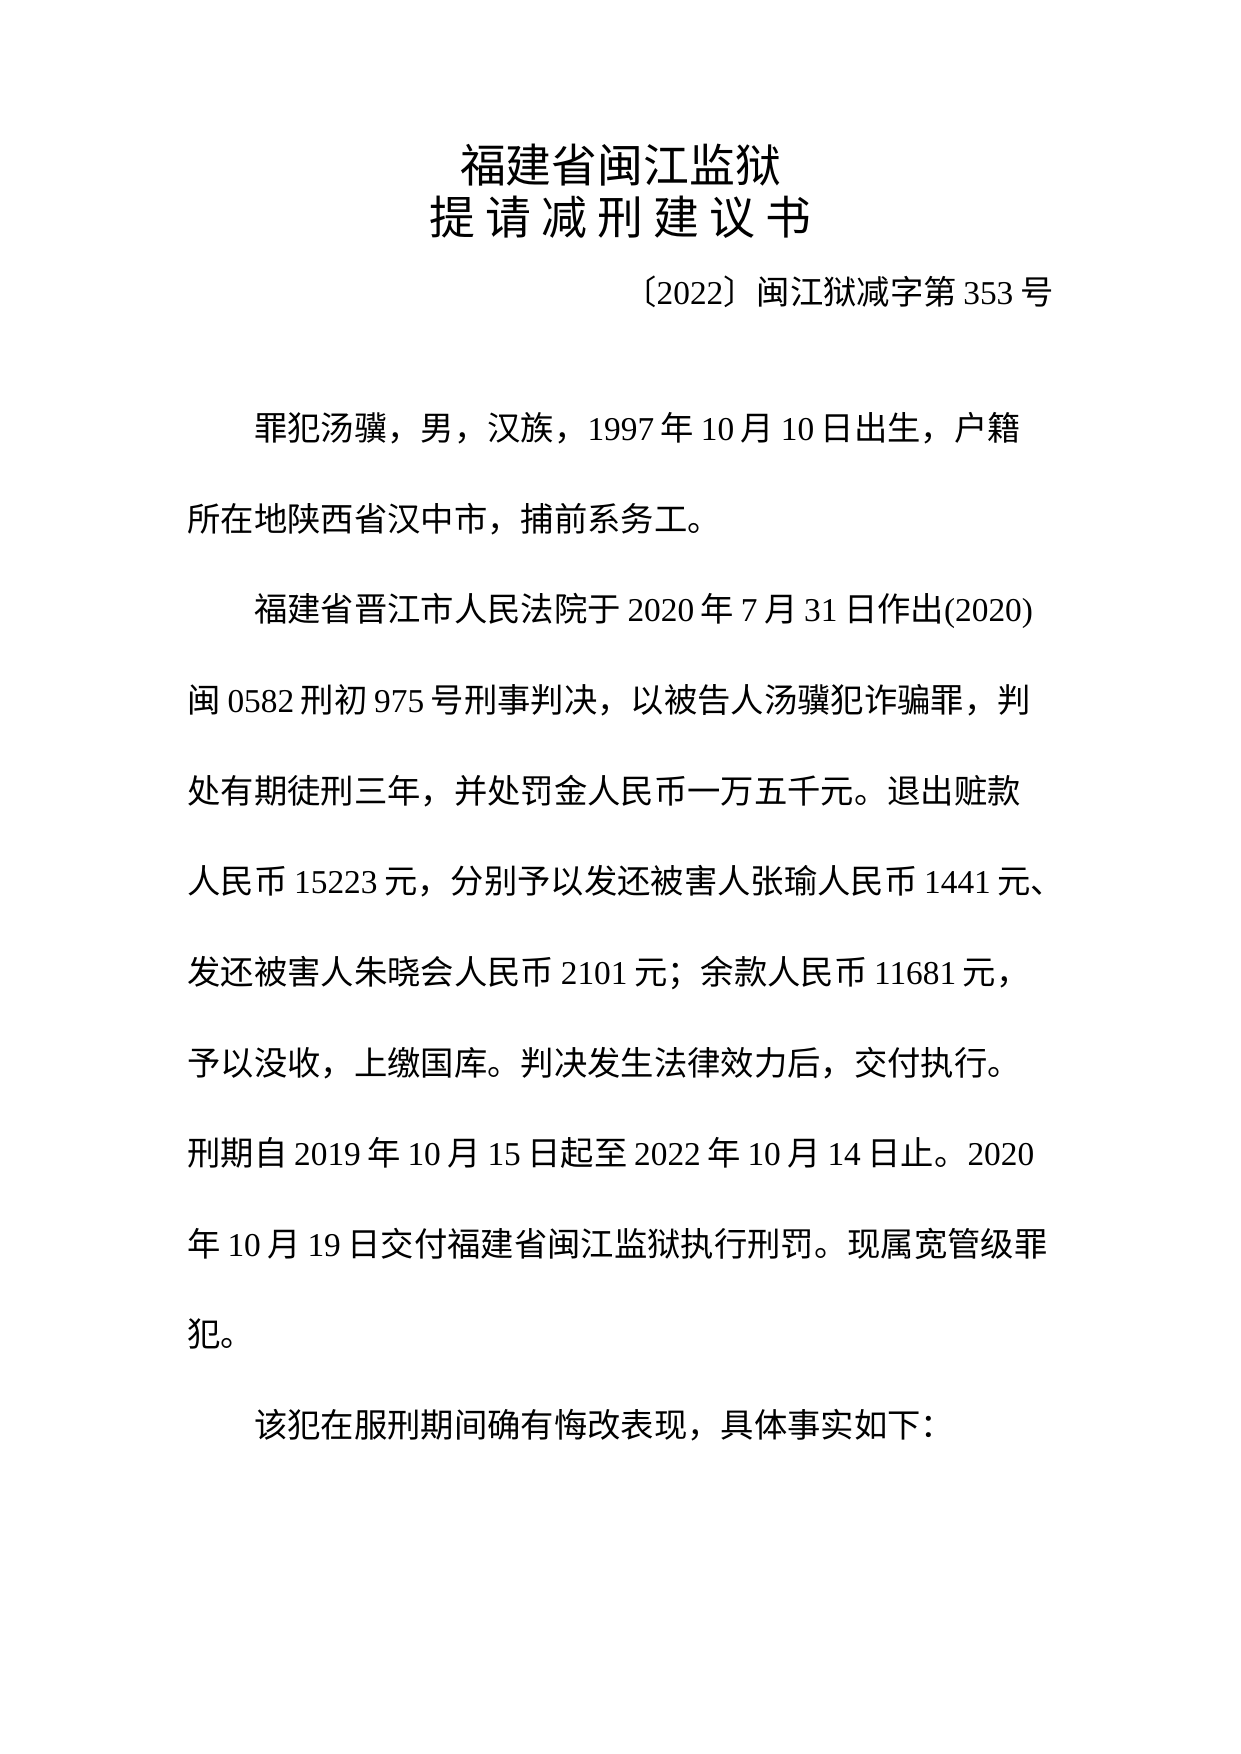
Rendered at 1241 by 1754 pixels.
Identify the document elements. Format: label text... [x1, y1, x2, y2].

text 〔2022〕闽江狱减字第353号 [187, 245, 1053, 335]
text 提 请 减 刑 建 议 书 [187, 193, 1053, 245]
text 福建省闽江监狱 [187, 141, 1053, 193]
text 福建省晋江市人民法院于2020年7月31日作出(2020)闽0582刑初975号刑事判决，以被告人汤骥犯诈骗罪，判处有期徒刑三年，并处罚金人民币一万五千元。退出赃款人民币15223元，分别予以发还被害人张瑜人民币1441元、发还被害人朱晓会人民币2101元；余款人民币11681元，予以没收，上缴国库。判决发生法律效力后，交付执行。刑期自2019年10月15日起至2022年10月14日止。2020年10月19日交付福建省闽江监狱执行刑罚。现属宽管级罪犯。 [187, 562, 1053, 1378]
text 该犯在服刑期间确有悔改表现，具体事实如下： [187, 1378, 1053, 1468]
text 罪犯汤骥，男，汉族，1997年10月10日出生，户籍所在地陕西省汉中市，捕前系务工。 [187, 381, 1053, 562]
